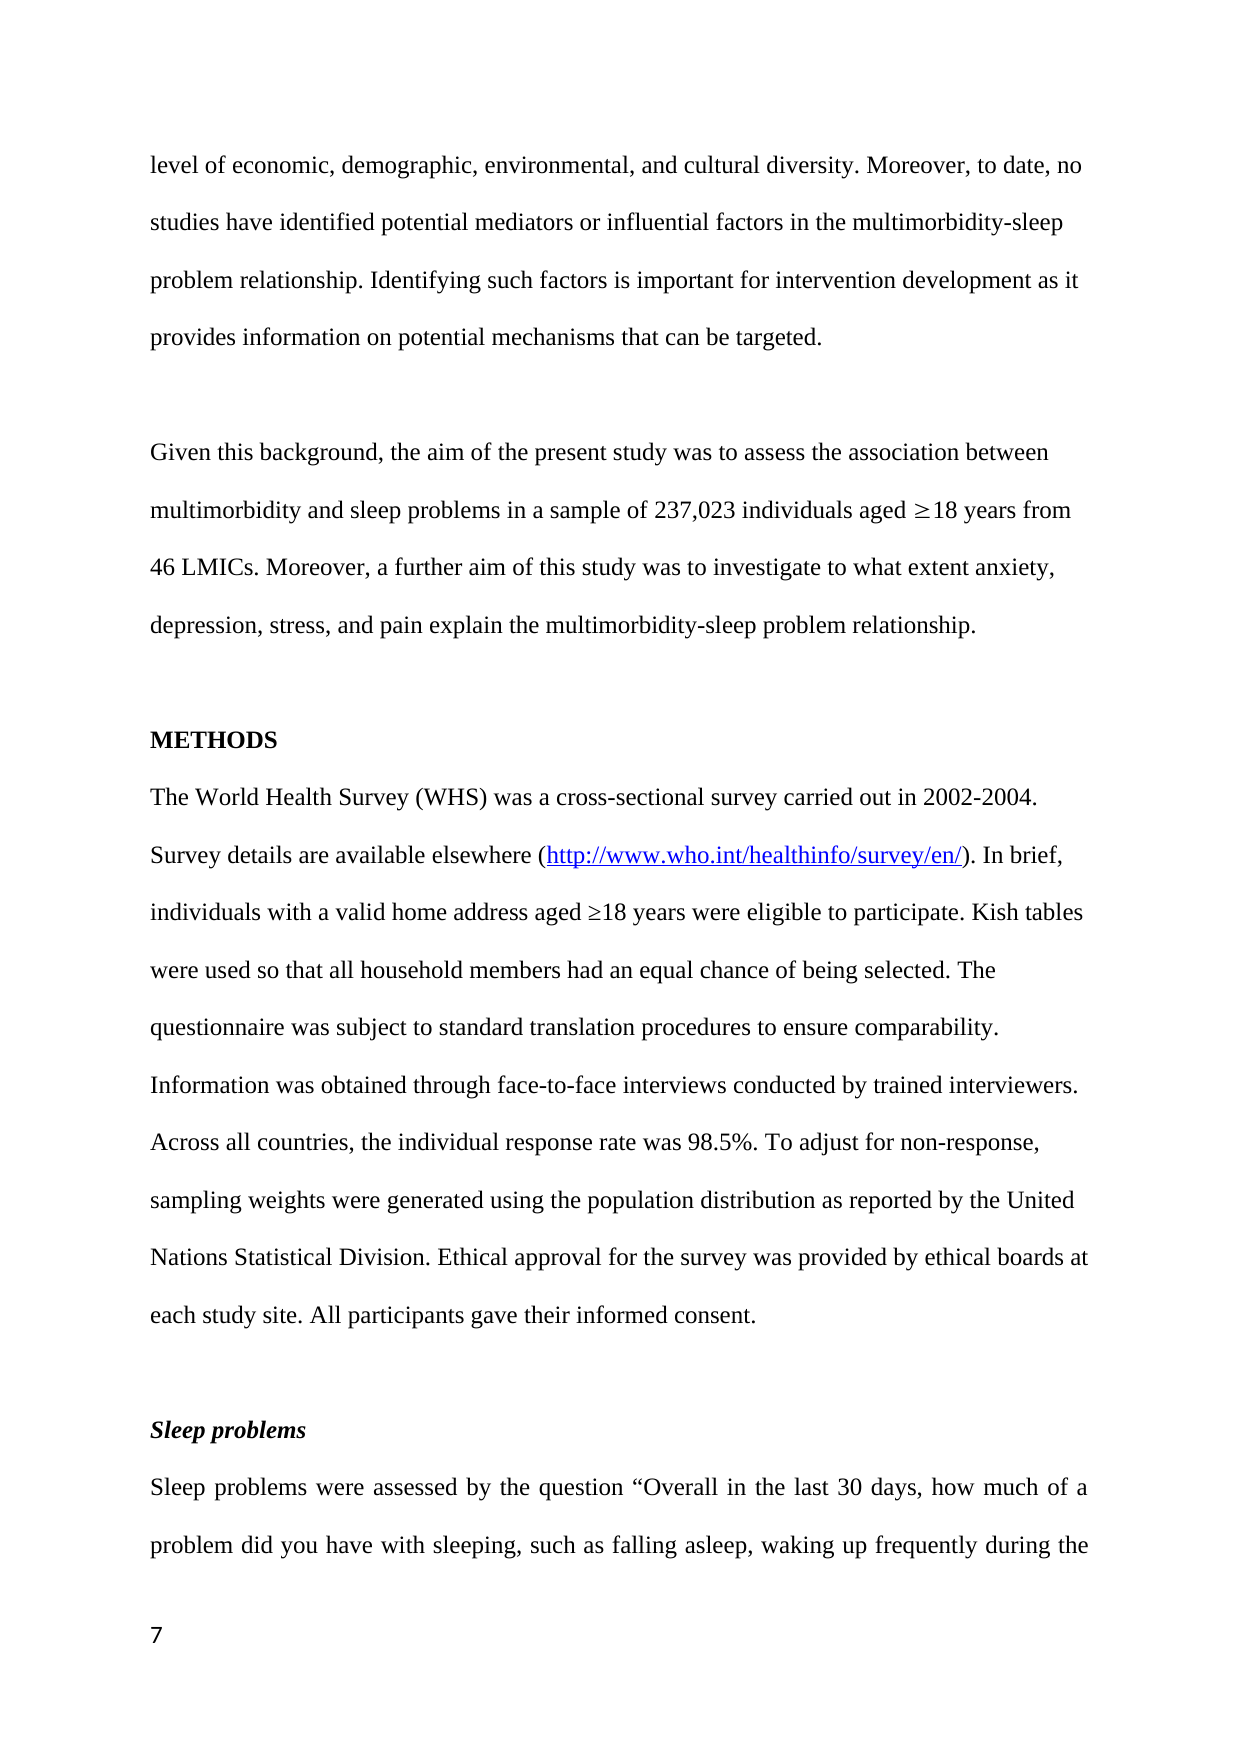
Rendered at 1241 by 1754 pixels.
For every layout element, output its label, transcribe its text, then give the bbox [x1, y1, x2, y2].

subtitle Sleep problems [150, 1415, 1090, 1444]
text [150, 1472, 1090, 1559]
text The World Health Survey (WHS) was a cross-sectional survey carried out in 2002-2004. Survey details are available elsewhere (http://www.who.int/healthinfo/survey/en/). In brief, individuals with a valid home address aged ≥18 years were eligible to participate. Kish tables were used so that all household members had an equal chance of being selected. The questionnaire was subject to standard translation procedures to ensure comparability. Information was obtained through face-to-face interviews conducted by trained interviewers. Across all countries, the individual response rate was 98.5%. To adjust for non-response, sampling weights were generated using the population distribution as reported by the United Nations Statistical Division. Ethical approval for the survey was provided by ethical boards at each study site. All participants gave their informed consent. [150, 782, 1090, 1329]
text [150, 150, 1090, 351]
text Given this background, the aim of the present study was to assess the association between multimorbidity and sleep problems in a sample of 237,023 individuals aged 18 years from 46 LMICs. Moreover, a further aim of this study was to investigate to what extent anxiety, depression, stress, and pain explain the multimorbidity-sleep problem relationship. [150, 437, 1090, 639]
subtitle METHODS [150, 725, 1090, 754]
